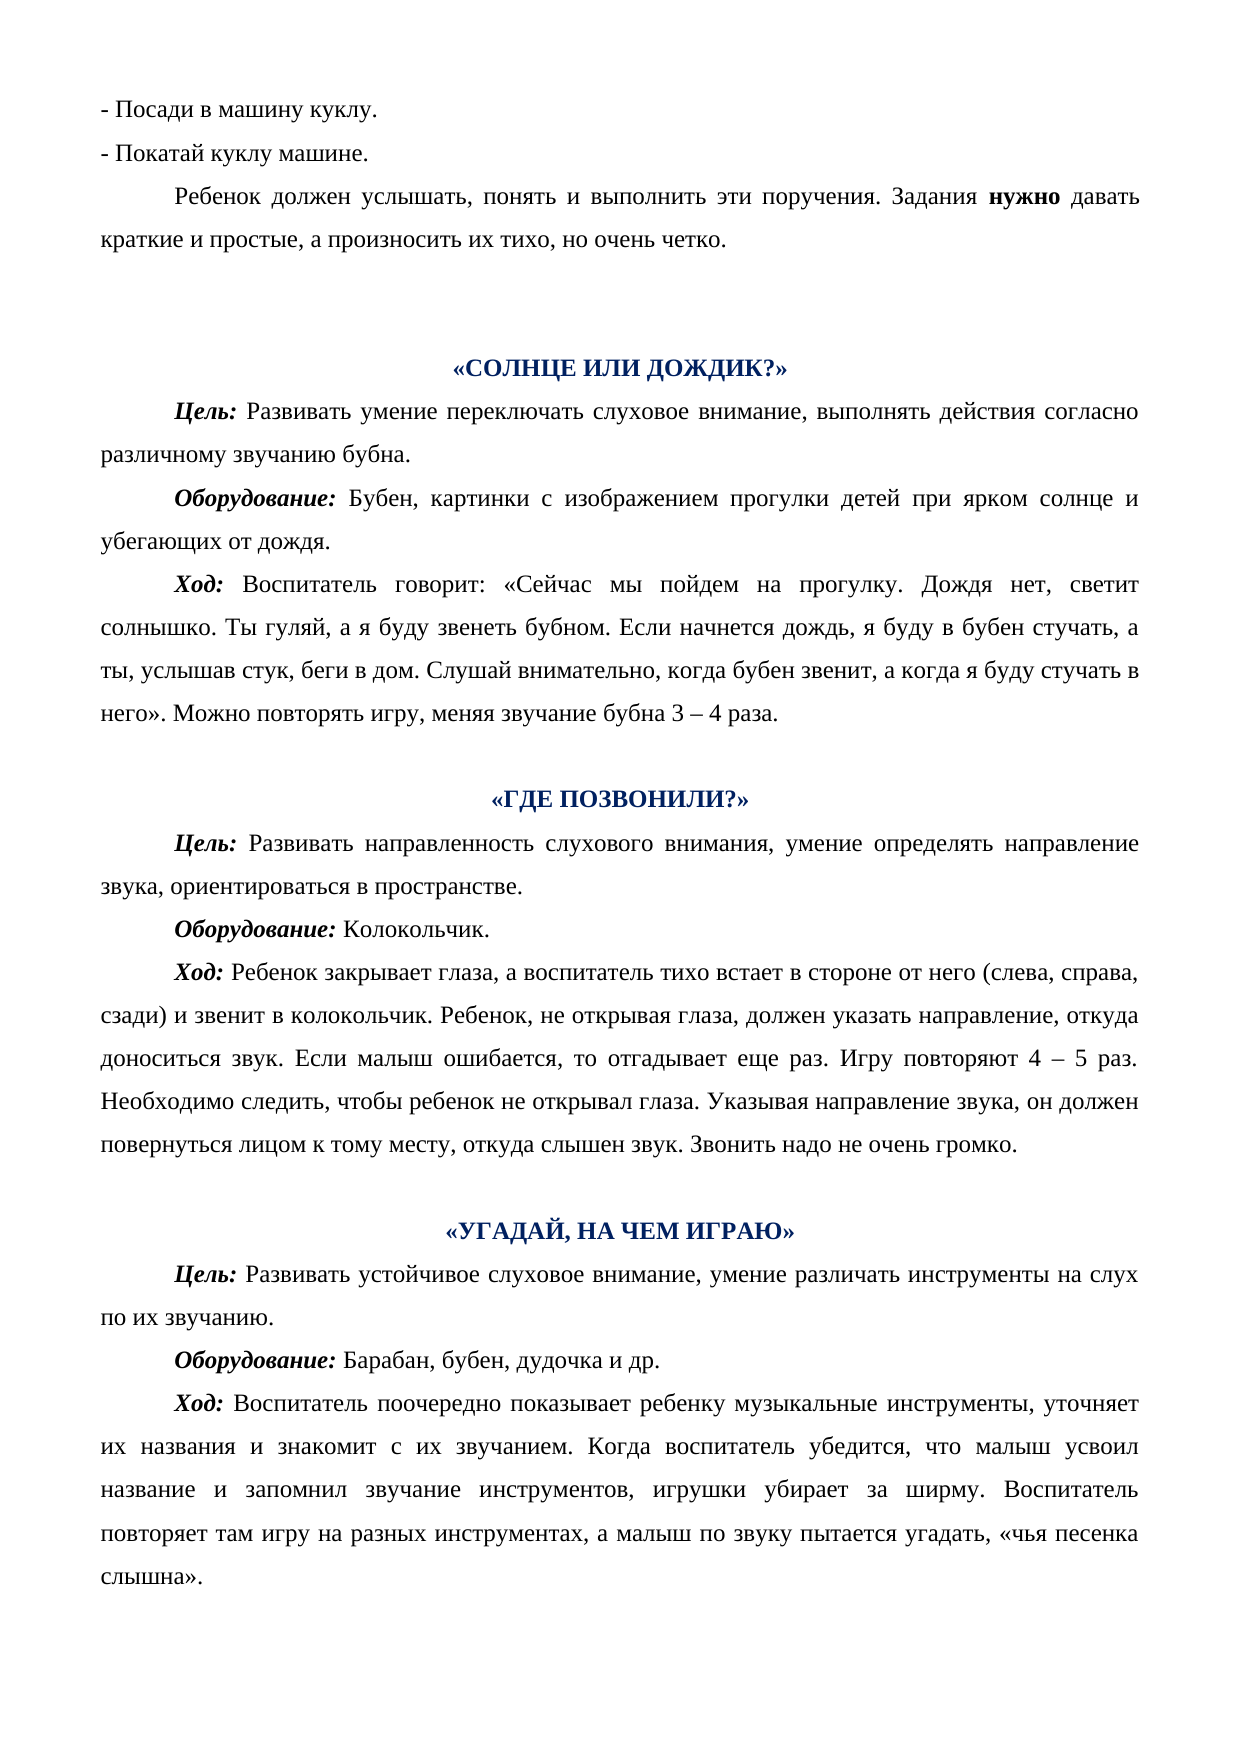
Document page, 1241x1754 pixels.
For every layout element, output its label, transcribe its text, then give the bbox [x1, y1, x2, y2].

text - Посади в машину куклу. [100, 94, 1140, 123]
text Цель: Развивать направленность слухового внимания, умение определять направление звука, ориентироваться в пространстве. [100, 828, 1140, 899]
text Цель: Развивать устойчивое слуховое внимание, умение различать инструменты на слух по их звучанию. [100, 1259, 1140, 1331]
text Ход: Ребенок закрывает глаза, а воспитатель тихо встает в стороне от него (слева, справа, сзади) и звенит в колокольчик. Ребенок, не открывая глаза, должен указать направление, откуда доноситься звук. Если малыш ошибается, то отгадывает еще раз. Игру повторяют 4 – 5 раз. Необходимо следить, чтобы ребенок не открывал глаза. Указывая направление звука, он должен повернуться лицом к тому месту, откуда слышен звук. Звонить надо не очень громко. [100, 957, 1140, 1158]
text Оборудование: Бубен, картинки с изображением прогулки детей при ярком солнце и убегающих от дождя. [100, 483, 1140, 554]
text «ГДЕ ПОЗВОНИЛИ?» [100, 784, 1140, 813]
text Оборудование: Барабан, бубен, дудочка и др. [100, 1345, 1140, 1374]
text Оборудование: Колокольчик. [100, 914, 1140, 943]
text Ход: Воспитатель поочередно показывает ребенку музыкальные инструменты, уточняет их названия и знакомит с их звучанием. Когда воспитатель убедится, что малыш усвоил название и запомнил звучание инструментов, игрушки убирает за ширму. Воспитатель повторяет там игру на разных инструментах, а малыш по звуку пытается угадать, «чья песенка слышна». [100, 1388, 1140, 1589]
text Ход: Воспитатель говорит: «Сейчас мы пойдем на прогулку. Дождя нет, светит солнышко. Ты гуляй, а я буду звенеть бубном. Если начнется дождь, я буду в бубен стучать, а ты, услышав стук, беги в дом. Слушай внимательно, когда бубен звенит, а когда я буду стучать в него». Можно повторять игру, меняя звучание бубна 3 – 4 раза. [100, 569, 1140, 727]
text «СОЛНЦЕ ИЛИ ДОЖДИК?» [100, 353, 1140, 382]
text Цель: Развивать умение переключать слуховое внимание, выполнять действия согласно различному звучанию бубна. [100, 396, 1140, 468]
text «УГАДАЙ, НА ЧЕМ ИГРАЮ» [100, 1216, 1140, 1244]
text Ребенок должен услышать, понять и выполнить эти поручения. Задания нужно давать краткие и простые, а произносить их тихо, но очень четко. [100, 181, 1140, 253]
text - Покатай куклу машине. [100, 138, 1140, 166]
